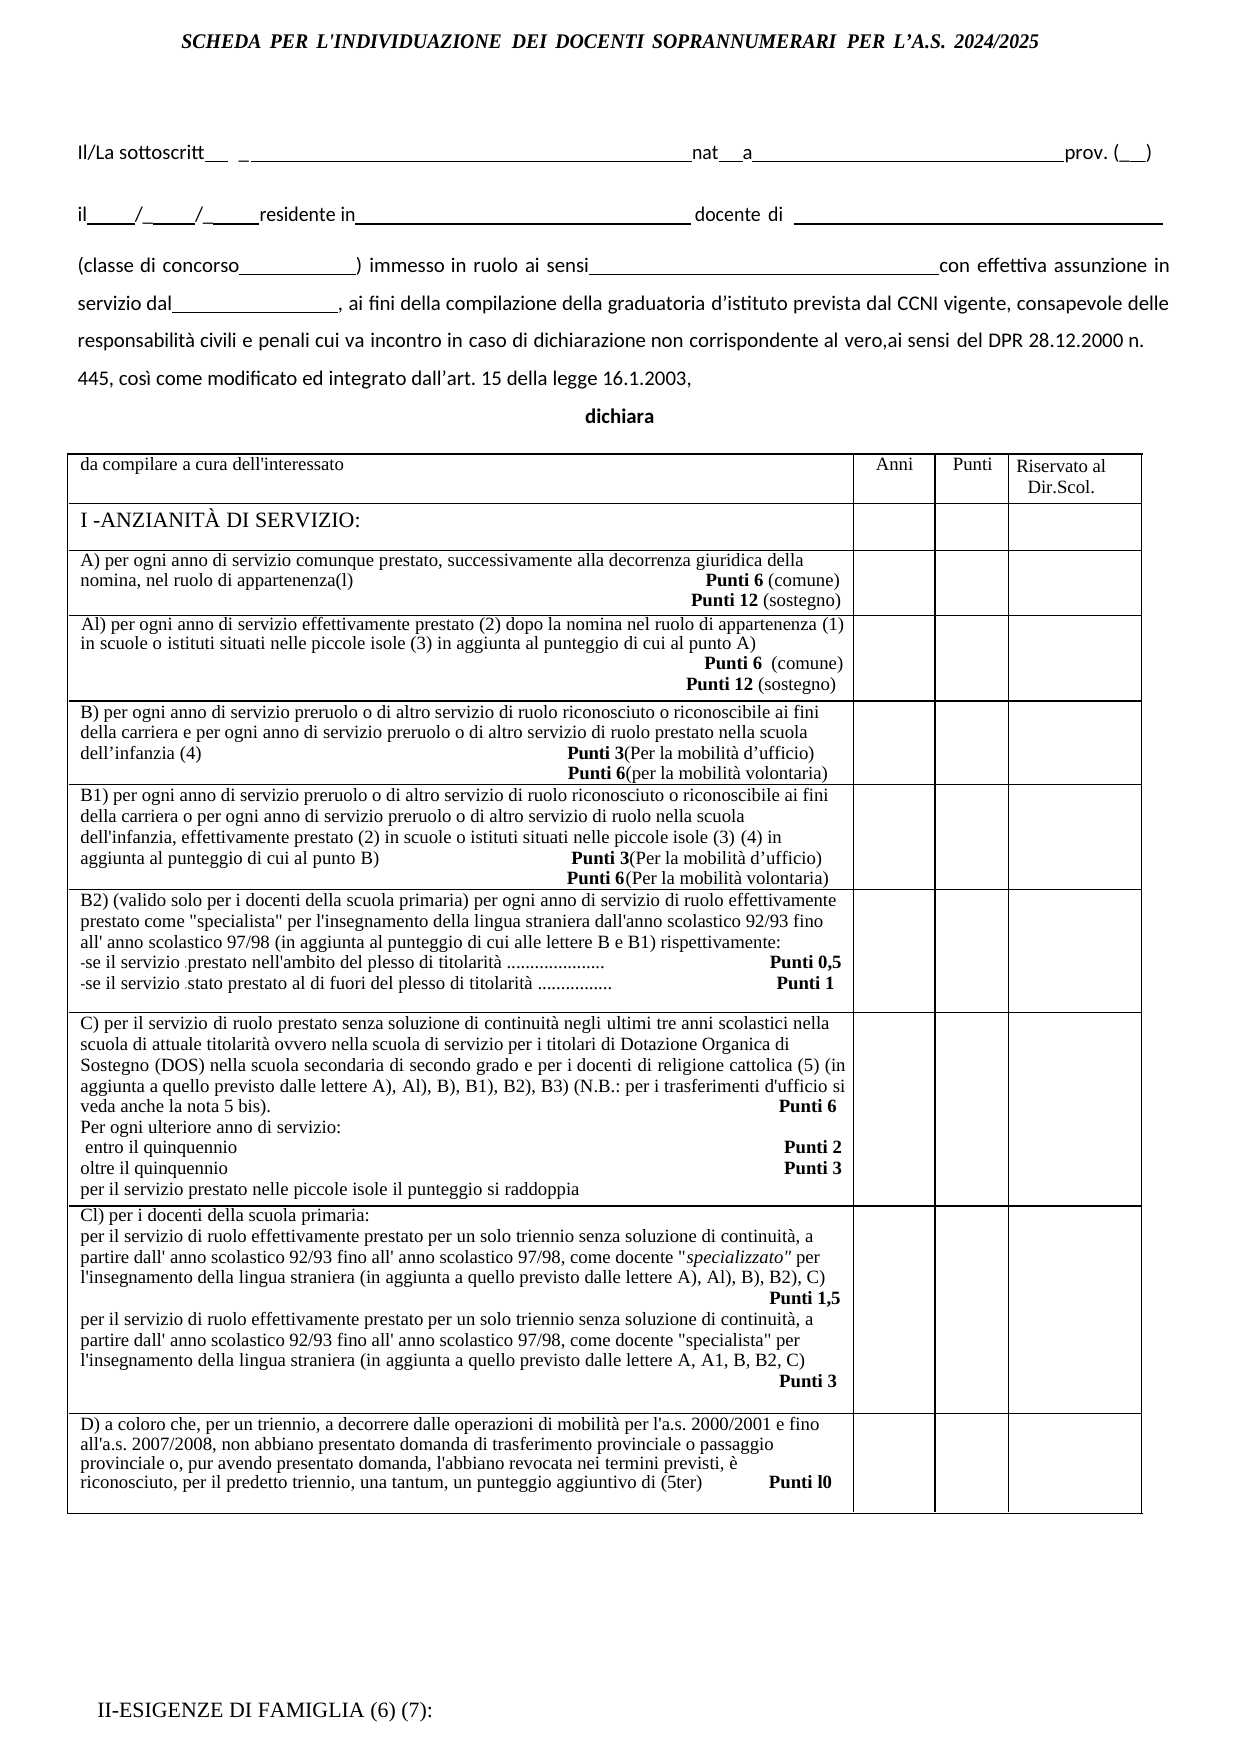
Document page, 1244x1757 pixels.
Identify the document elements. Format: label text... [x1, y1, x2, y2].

table_cell [854, 616, 934, 700]
table_cell [1009, 551, 1141, 614]
table_cell B) per ogni anno di servizio preruolo o di altro servizio di ruolo riconosciuto o riconoscibile ai fini della carriera e per ogni anno di servizio preruolo o di altro servizio di ruolo prestato nella scuola dell’infanzia (4) Punti 3(Per la mobilità d’ufficio) Punti 6(per la mobilità volontaria) [68, 701, 853, 784]
table_header da compilare a cura dell'interessato [68, 455, 853, 503]
table_header Anni [854, 455, 934, 503]
table_cell [936, 1013, 1008, 1205]
text il /_ /_ residente in docente di [77, 202, 1181, 227]
table_cell [854, 504, 934, 550]
table_cell [854, 785, 934, 889]
text Il/La sottoscritt _ nat a prov. (_ ) [77, 142, 1181, 164]
text 445, così come modificato ed integrato dall’art. 15 della legge 16.1.2003, [77, 365, 1181, 391]
table_cell [1009, 785, 1141, 889]
table_cell [854, 890, 934, 1012]
table_cell [1009, 702, 1141, 784]
table_cell A) per ogni anno di servizio comunque prestato, successivamente alla decorrenza giuridica della nomina, nel ruolo di appartenenza(l) Punti 6 (comune) Punti 12 (sostegno) [68, 551, 853, 614]
table_cell [854, 1207, 934, 1412]
table_cell B1) per ogni anno di servizio preruolo o di altro servizio di ruolo riconosciuto o riconoscibile ai fini della carriera o per ogni anno di servizio preruolo o di altro servizio di ruolo nella scuola dell'infanzia, effettivamente prestato (2) in scuole o istituti situati nelle piccole isole (3) (4) in aggiunta al punteggio di cui al punto B) Punti 3(Per la mobilità d’ufficio) Punti 6(Per la mobilità volontaria) [68, 785, 853, 889]
text dichiara [522, 404, 717, 429]
table_cell [1009, 1013, 1141, 1205]
table_cell [1009, 504, 1141, 550]
table_cell [936, 616, 1008, 700]
list II-ESIGENZE DI FAMIGLIA (6) (7): [97, 1697, 1181, 1722]
table_cell [936, 1207, 1008, 1412]
table_cell [936, 504, 1008, 550]
table_cell [854, 1013, 934, 1205]
table_cell [1009, 1207, 1141, 1412]
table_cell [854, 551, 934, 614]
table_cell Al) per ogni anno di servizio effettivamente prestato (2) dopo la nomina nel ruolo di appartenenza (1) in scuole o istituti situati nelle piccole isole (3) in aggiunta al punteggio di cui al punto A) Punti 6 (comune) Punti 12 (sostegno) [68, 616, 853, 700]
table_cell B2) (valido solo per i docenti della scuola primaria) per ogni anno di servizio di ruolo effettivamente prestato come "specialista" per l'insegnamento della lingua straniera dall'anno scolastico 92/93 fino all' anno scolastico 97/98 (in aggiunta al punteggio di cui alle lettere B e B1) rispettivamente: -se il servizio é prestato nell'ambito del plesso di titolarità ..................... Punti 0,5 -se il servizio é stato prestato al di fuori del plesso di titolarità ................ Punti 1 [68, 890, 853, 1012]
table_cell [1009, 1414, 1141, 1512]
table_cell [854, 702, 934, 784]
table_cell [1009, 890, 1141, 1012]
table_header Riservato al Dir.Scol. [1009, 455, 1141, 503]
table_cell Cl) per i docenti della scuola primaria: per il servizio di ruolo effettivamente prestato per un solo triennio senza soluzione di continuità, a partire dall' anno scolastico 92/93 fino all' anno scolastico 97/98, come docente "specializzato" per l'insegnamento della lingua straniera (in aggiunta a quello previsto dalle lettere A), Al), B), B2), C) Punti 1,5 per il servizio di ruolo effettivamente prestato per un solo triennio senza soluzione di continuità, a partire dall' anno scolastico 92/93 fino all' anno scolastico 97/98, come docente "specialista" per l'insegnamento della lingua straniera (in aggiunta a quello previsto dalle lettere A, A1, B, B2, C) Punti 3 [68, 1206, 853, 1412]
table_cell I -ANZIANITÀ DI SERVIZIO: [68, 504, 853, 550]
table_header Punti [936, 455, 1008, 503]
table_cell [936, 1414, 1008, 1512]
table_cell [936, 890, 1008, 1012]
table_cell D) a coloro che, per un triennio, a decorrere dalle operazioni di mobilità per l'a.s. 2000/2001 e fino all'a.s. 2007/2008, non abbiano presentato domanda di trasferimento provinciale o passaggio provinciale o, pur avendo presentato domanda, l'abbiano revocata nei termini previsti, è riconosciuto, per il predetto triennio, una tantum, un punteggio aggiuntivo di (5ter) Punti l0 [68, 1414, 853, 1512]
table_cell [936, 785, 1008, 889]
table_cell [1009, 616, 1141, 700]
table_cell C) per il servizio di ruolo prestato senza soluzione di continuità negli ultimi tre anni scolastici nella scuola di attuale titolarità ovvero nella scuola di servizio per i titolari di Dotazione Organica di Sostegno (DOS) nella scuola secondaria di secondo grado e per i docenti di religione cattolica (5) (in aggiunta a quello previsto dalle lettere A), Al), B), B1), B2), B3) (N.B.: per i trasferimenti d'ufficio si veda anche la nota 5 bis). Punti 6 Per ogni ulteriore anno di servizio: entro il quinquennio Punti 2 oltre il quinquennio Punti 3 per il servizio prestato nelle piccole isole il punteggio si raddoppia [68, 1013, 853, 1205]
table_cell [854, 1414, 934, 1512]
table_cell [936, 551, 1008, 614]
text (classe di concorso ) immesso in ruolo ai sensi con effettiva assunzione in servizio dal , ai fini della compilazione della graduatoria d’istituto prevista dal CCNI vigente, consapevole delle responsabilità civili e penali cui va incontro in caso di dichiarazione non corrispondente al vero,ai sensi del DPR 28.12.2000 n. [77, 252, 1170, 353]
table_cell [936, 702, 1008, 784]
